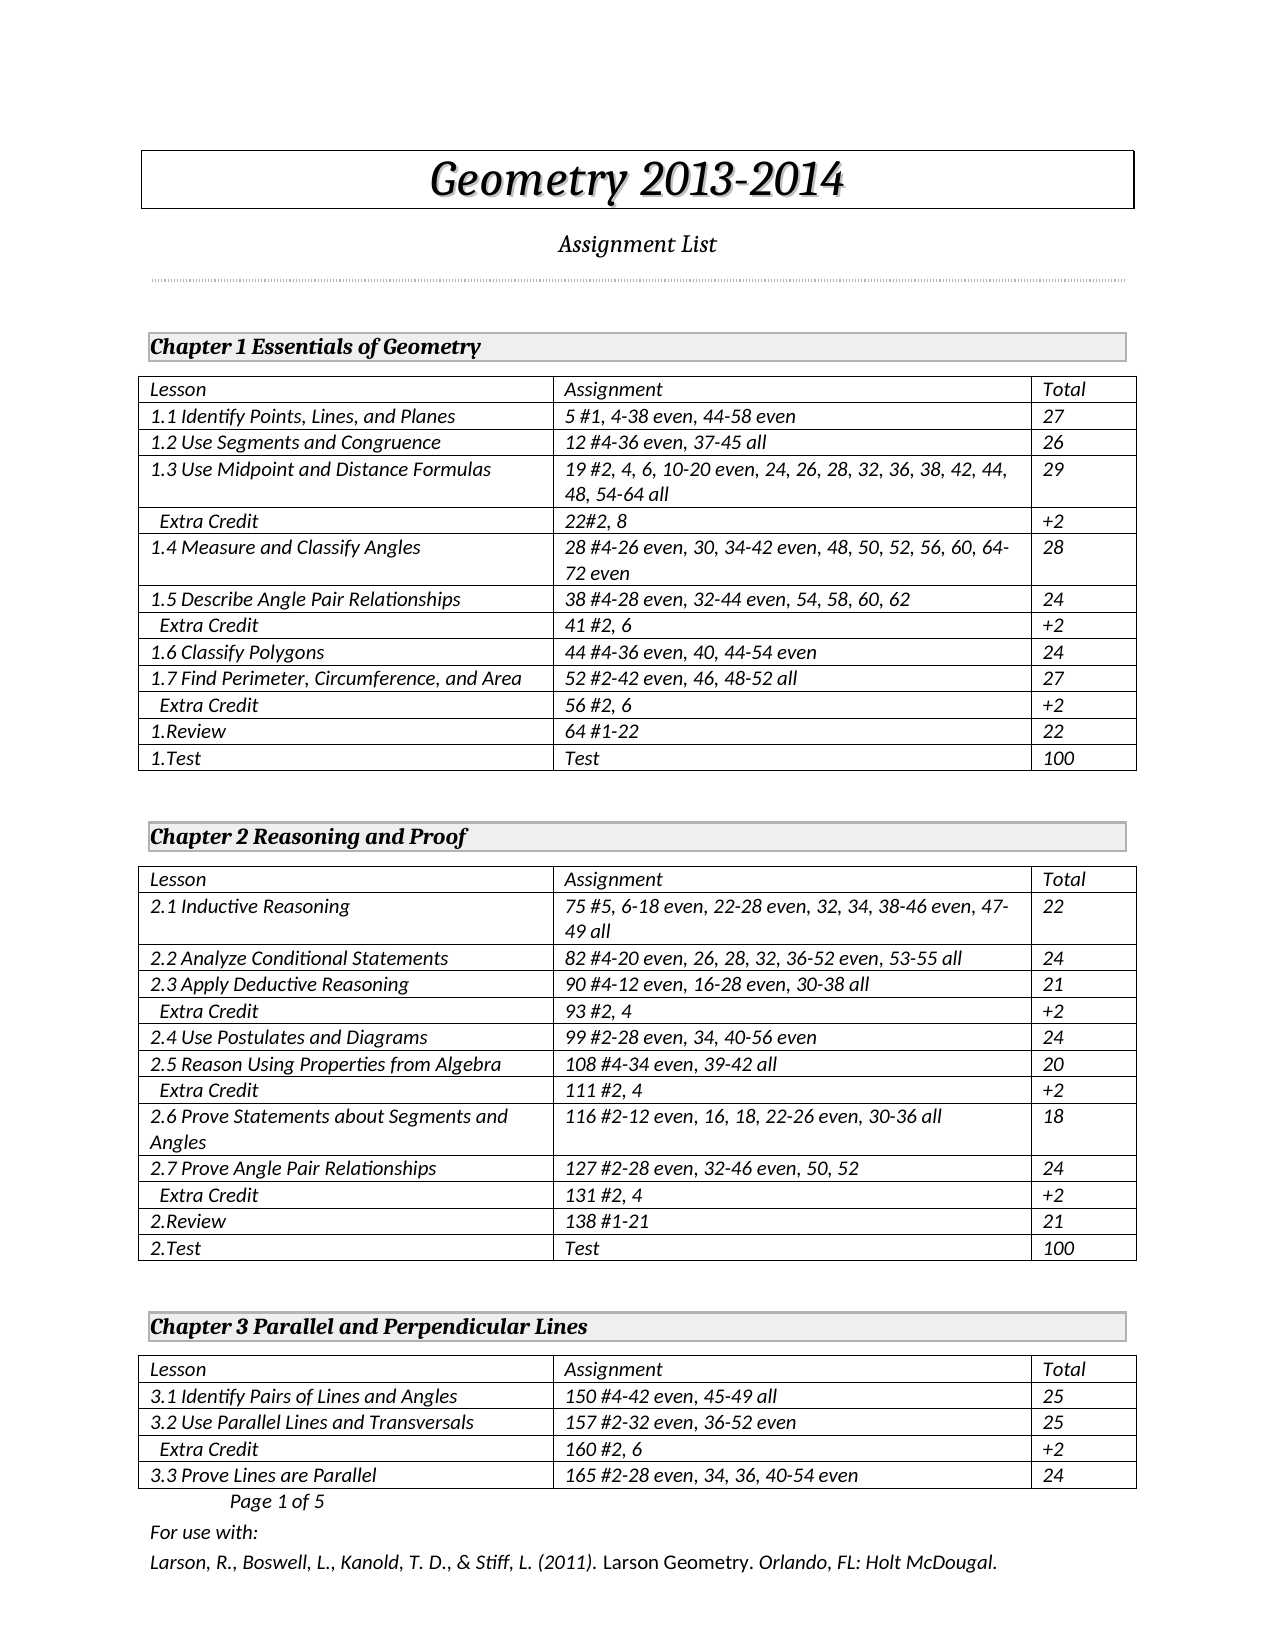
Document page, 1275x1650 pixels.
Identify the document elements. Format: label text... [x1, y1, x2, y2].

table_cell +2 [1032, 613, 1136, 638]
table_header Total [1032, 377, 1136, 402]
table_cell 2.1 Inductive Reasoning [139, 893, 553, 944]
table_cell 24 [1032, 1156, 1136, 1181]
table_cell 2.Test [139, 1235, 553, 1260]
table_cell Extra Credit [139, 998, 553, 1023]
table_header Total [1032, 867, 1136, 892]
table_cell 82 #4-20 even, 26, 28, 32, 36-52 even, 53-55 all [554, 945, 1031, 970]
table_cell 1.Test [139, 745, 553, 770]
table_cell 160 #2, 6 [554, 1436, 1031, 1461]
table_cell 44 #4-36 even, 40, 44-54 even [554, 639, 1031, 664]
table_cell 75 #5, 6-18 even, 22-28 even, 32, 34, 38-46 even, 47-49 all [554, 893, 1031, 944]
table_cell 27 [1032, 403, 1136, 428]
table_cell 93 #2, 4 [554, 998, 1031, 1023]
table_cell Extra Credit [139, 1182, 553, 1207]
table_cell 28 [1032, 534, 1136, 585]
table_cell +2 [1032, 1077, 1136, 1103]
table_cell 108 #4-34 even, 39-42 all [554, 1051, 1031, 1076]
table_header Assignment [554, 377, 1031, 402]
table_cell +2 [1032, 1436, 1136, 1461]
table_cell 2.5 Reason Using Properties from Algebra [139, 1051, 553, 1076]
table_cell 1.Review [139, 719, 553, 744]
table_cell 100 [1032, 745, 1136, 770]
table_cell 22 [1032, 893, 1136, 944]
table_cell Test [554, 1235, 1031, 1260]
table_cell 21 [1032, 1209, 1136, 1234]
table_cell 56 #2, 6 [554, 692, 1031, 717]
table_cell 22 [1032, 719, 1136, 744]
table_cell 2.Review [139, 1209, 553, 1234]
table_cell 165 #2-28 even, 34, 36, 40-54 even [554, 1462, 1031, 1488]
table_cell 22#2, 8 [554, 508, 1031, 533]
table_header Assignment [554, 1356, 1031, 1382]
table_cell 99 #2-28 even, 34, 40-56 even [554, 1024, 1031, 1050]
table_cell 12 #4-36 even, 37-45 all [554, 430, 1031, 455]
table_cell 18 [1032, 1104, 1136, 1154]
table_cell +2 [1032, 1182, 1136, 1207]
table_cell 24 [1032, 639, 1136, 664]
table_cell 21 [1032, 971, 1136, 997]
table_header Lesson [139, 1356, 553, 1382]
table_cell 1.7 Find Perimeter, Circumference, and Area [139, 666, 553, 691]
subtitle Assignment List [150, 230, 1125, 282]
table_cell 28 #4-26 even, 30, 34-42 even, 48, 50, 52, 56, 60, 64-72 even [554, 534, 1031, 585]
table_cell Extra Credit [139, 1077, 553, 1103]
table_header Lesson [139, 377, 553, 402]
table_cell 131 #2, 4 [554, 1182, 1031, 1207]
table_cell 138 #1-21 [554, 1209, 1031, 1234]
table_cell 25 [1032, 1409, 1136, 1435]
table_cell 19 #2, 4, 6, 10-20 even, 24, 26, 28, 32, 36, 38, 42, 44, 48, 54-64 all [554, 456, 1031, 507]
table_cell 24 [1032, 1462, 1136, 1488]
table_cell 38 #4-28 even, 32-44 even, 54, 58, 60, 62 [554, 586, 1031, 612]
table_cell 1.5 Describe Angle Pair Relationships [139, 586, 553, 612]
table_header Total [1032, 1356, 1136, 1382]
table_cell 1.4 Measure and Classify Angles [139, 534, 553, 585]
table_cell +2 [1032, 998, 1136, 1023]
table_cell 157 #2-32 even, 36-52 even [554, 1409, 1031, 1435]
table_cell 1.1 Identify Points, Lines, and Planes [139, 403, 553, 428]
table_cell 24 [1032, 1024, 1136, 1050]
table_header Lesson [139, 867, 553, 892]
table_cell Extra Credit [139, 508, 553, 533]
table_cell 100 [1032, 1235, 1136, 1260]
table_cell 3.1 Identify Pairs of Lines and Angles [139, 1383, 553, 1408]
table_cell 3.2 Use Parallel Lines and Transversals [139, 1409, 553, 1435]
table_cell 1.6 Classify Polygons [139, 639, 553, 664]
table_cell 1.2 Use Segments and Congruence [139, 430, 553, 455]
table_cell 2.6 Prove Statements about Segments and Angles [139, 1104, 553, 1154]
table_cell +2 [1032, 508, 1136, 533]
table_cell 24 [1032, 586, 1136, 612]
table_cell 26 [1032, 430, 1136, 455]
table_cell Extra Credit [139, 613, 553, 638]
table_header Assignment [554, 867, 1031, 892]
table_cell Extra Credit [139, 692, 553, 717]
table_cell 90 #4-12 even, 16-28 even, 30-38 all [554, 971, 1031, 997]
table_cell 111 #2, 4 [554, 1077, 1031, 1103]
table_cell 127 #2-28 even, 32-46 even, 50, 52 [554, 1156, 1031, 1181]
table_cell 2.4 Use Postulates and Diagrams [139, 1024, 553, 1050]
table_cell 52 #2-42 even, 46, 48-52 all [554, 666, 1031, 691]
table_cell 24 [1032, 945, 1136, 970]
table_cell 25 [1032, 1383, 1136, 1408]
table_cell 1.3 Use Midpoint and Distance Formulas [139, 456, 553, 507]
subtitle Chapter 1 Essentials of Geometry [150, 334, 1125, 360]
table_cell Extra Credit [139, 1436, 553, 1461]
table_cell 116 #2-12 even, 16, 18, 22-26 even, 30-36 all [554, 1104, 1031, 1154]
table_cell 27 [1032, 666, 1136, 691]
table_cell 20 [1032, 1051, 1136, 1076]
table_cell 2.2 Analyze Conditional Statements [139, 945, 553, 970]
table_cell Test [554, 745, 1031, 770]
table_cell 5 #1, 4-38 even, 44-58 even [554, 403, 1031, 428]
subtitle Chapter 2 Reasoning and Proof [150, 824, 1125, 850]
table_cell 150 #4-42 even, 45-49 all [554, 1383, 1031, 1408]
table_cell 2.3 Apply Deductive Reasoning [139, 971, 553, 997]
title Geometry 2013-2014 [142, 151, 1133, 208]
table_cell +2 [1032, 692, 1136, 717]
table_cell 64 #1-22 [554, 719, 1031, 744]
subtitle Chapter 3 Parallel and Perpendicular Lines [150, 1314, 1125, 1340]
table_cell 41 #2, 6 [554, 613, 1031, 638]
table_cell 3.3 Prove Lines are Parallel [139, 1462, 553, 1488]
table_cell 29 [1032, 456, 1136, 507]
table_cell 2.7 Prove Angle Pair Relationships [139, 1156, 553, 1181]
